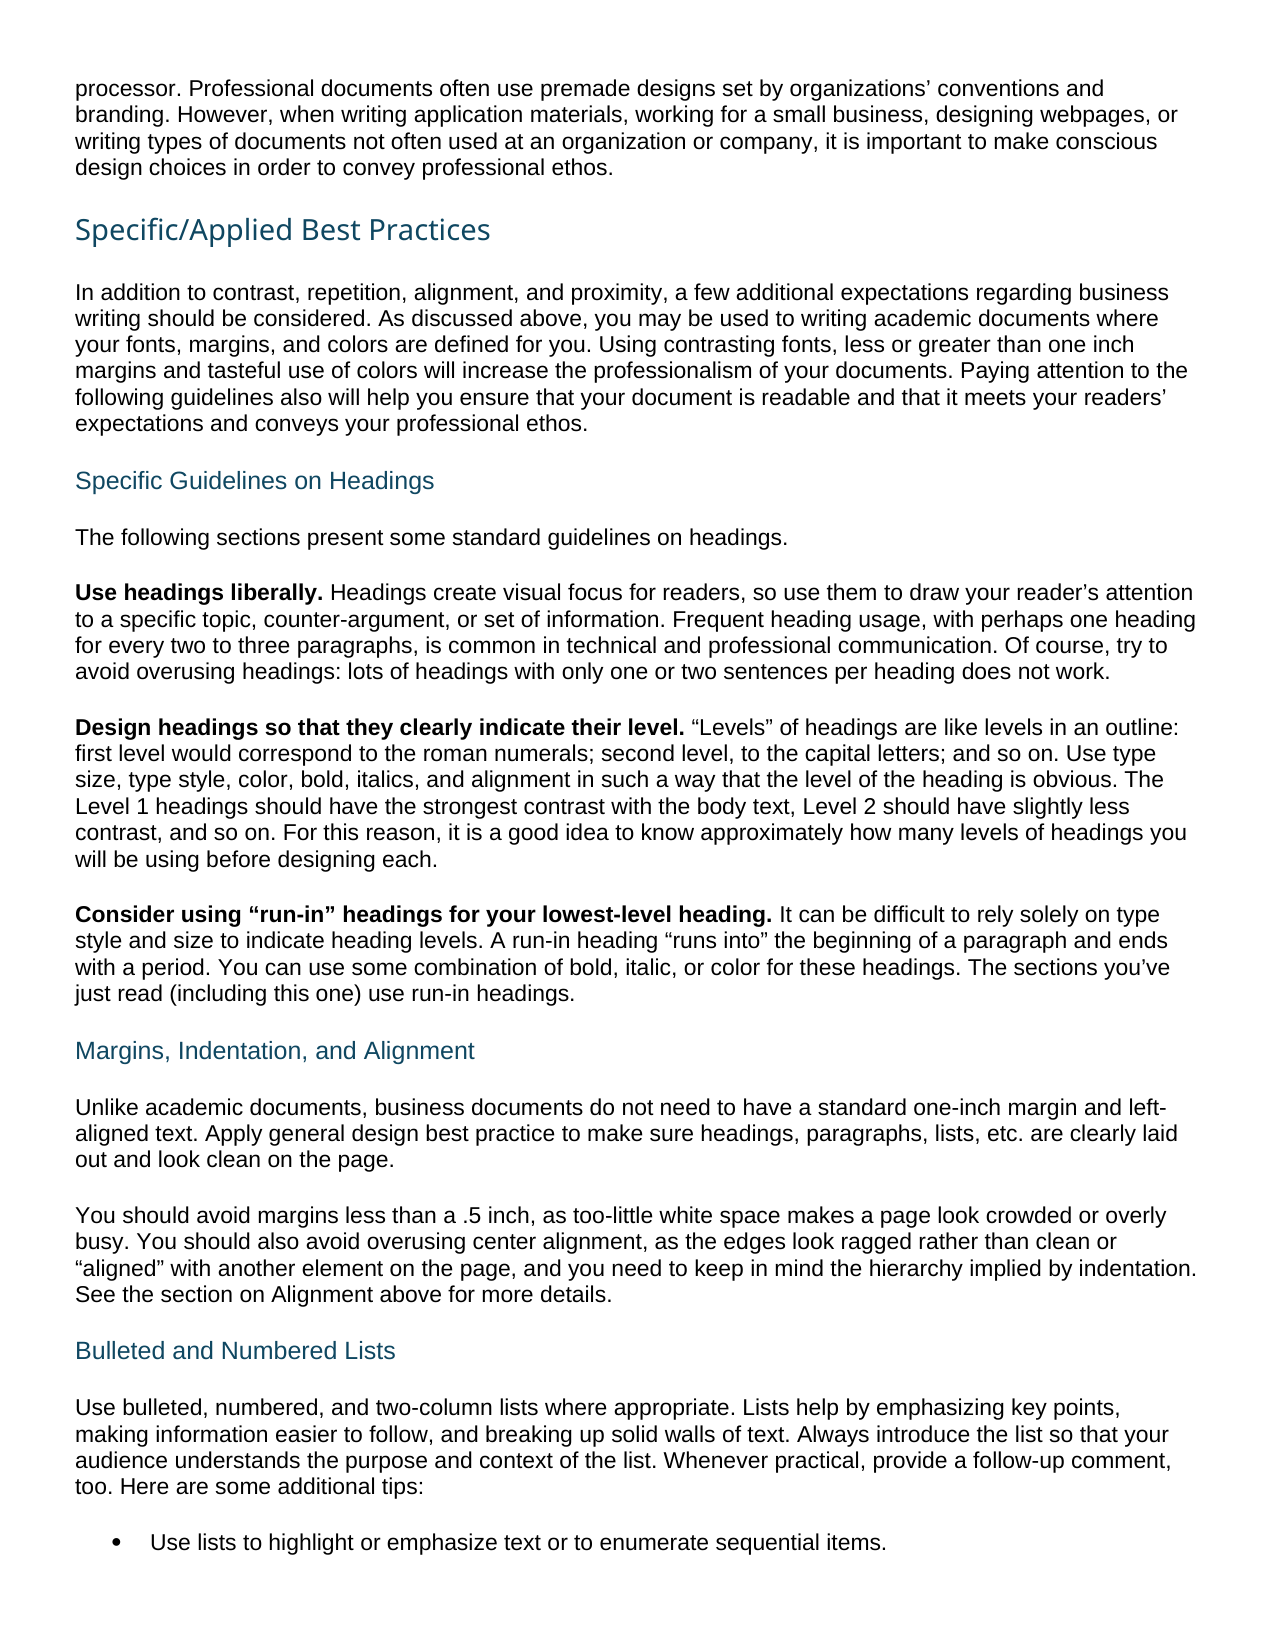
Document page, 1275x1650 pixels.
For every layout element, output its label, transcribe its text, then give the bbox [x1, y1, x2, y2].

text Use bulleted, numbered, and two-column lists where appropriate. Lists help by emphasizing key points, making information easier to follow, and breaking up solid walls of text. Always introduce the list so that your audience understands the purpose and context of the list. Whenever practical, provide a follow-up comment, too. Here are some additional tips: [75, 1394, 1200, 1500]
text In addition to contrast, repetition, alignment, and proximity, a few additional expectations regarding business writing should be considered. As discussed above, you may be used to writing academic documents where your fonts, margins, and colors are defined for you. Using contrasting fonts, less or greater than one inch margins and tasteful use of colors will increase the professionalism of your documents. Paying attention to the following guidelines also will help you ensure that your document is readable and that it meets your readers’ expectations and conveys your professional ethos. [75, 278, 1200, 437]
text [75, 75, 1200, 180]
subtitle Bulleted and Numbered Lists [75, 1336, 1200, 1365]
text The following sections present some standard guidelines on headings. [75, 524, 1200, 550]
text Design headings so that they clearly indicate their level. “Levels” of headings are like levels in an outline: first level would correspond to the roman numerals; second level, to the capital letters; and so on. Use type size, type style, color, bold, italics, and alignment in such a way that the level of the heading is obvious. The Level 1 headings should have the strongest contrast with the body text, Level 2 should have slightly less contrast, and so on. For this reason, it is a good idea to know approximately how many levels of headings you will be using before designing each. [75, 714, 1200, 872]
text Consider using “run-in” headings for your lowest-level heading. It can be difficult to rely solely on type style and size to indicate heading levels. A run-in heading “runs into” the beginning of a paragraph and ends with a period. You can use some combination of bold, italic, or color for these headings. The sections you’ve just read (including this one) use run-in headings. [75, 901, 1200, 1006]
text You should avoid margins less than a .5 inch, as too-little white space makes a page look crowded or overly busy. You should also avoid overusing center alignment, as the edges look ragged rather than clean or “aligned” with another element on the page, and you need to keep in mind the hierarchy implied by indentation. See the section on Alignment above for more details. [75, 1202, 1200, 1307]
subtitle Specific Guidelines on Headings [75, 466, 1200, 494]
subtitle Margins, Indentation, and Alignment [75, 1036, 1200, 1064]
text Use headings liberally. Headings create visual focus for readers, so use them to draw your reader’s attention to a specific topic, counter-argument, or set of information. Frequent heading usage, with perhaps one heading for every two to three paragraphs, is common in technical and professional communication. Of course, try to avoid overusing headings: lots of headings with only one or two sentences per heading does not work. [75, 579, 1200, 684]
subtitle Specific/Applied Best Practices [75, 209, 1200, 249]
list Use lists to highlight or emphasize text or to enumerate sequential items. [112, 1529, 1200, 1555]
text Unlike academic documents, business documents do not need to have a standard one-inch margin and left-aligned text. Apply general design best practice to make sure headings, paragraphs, lists, etc. are clearly laid out and look clean on the page. [75, 1093, 1200, 1173]
